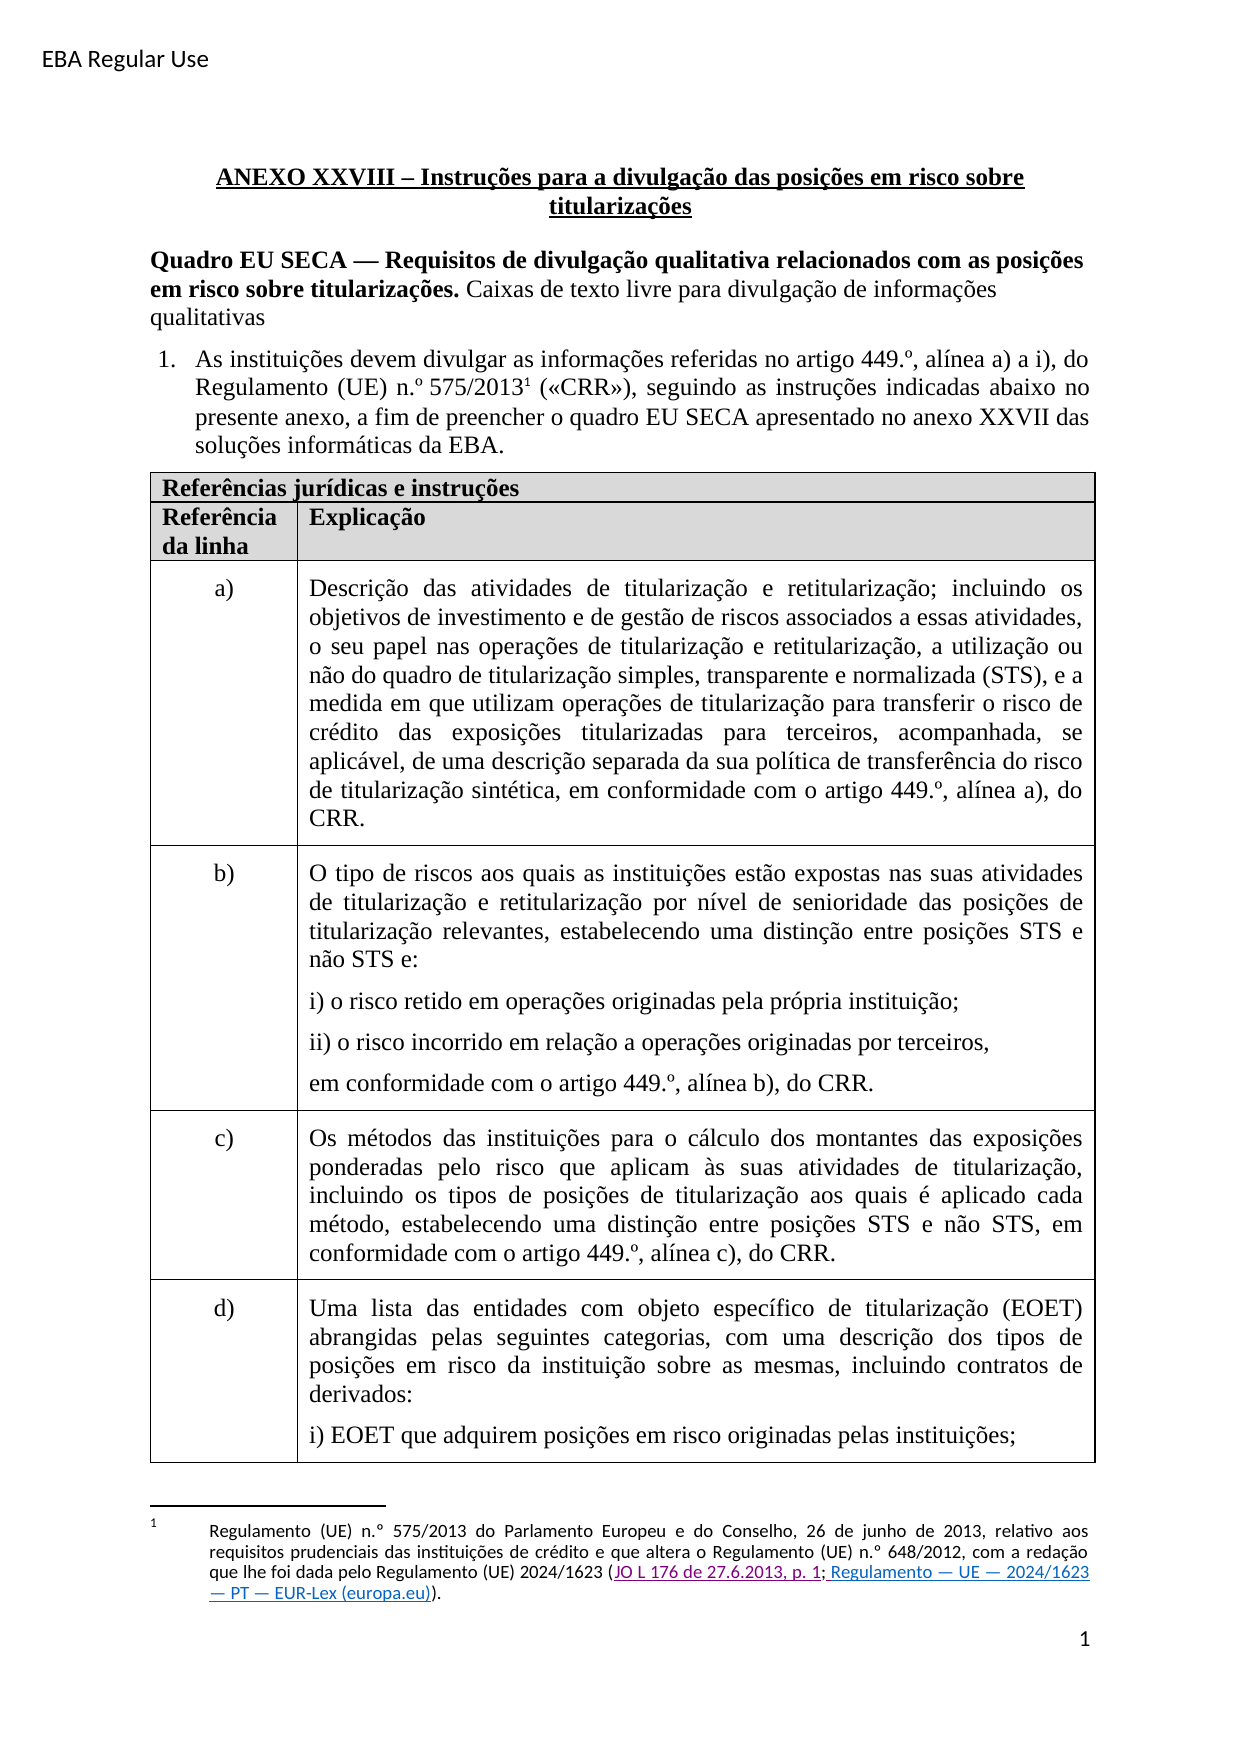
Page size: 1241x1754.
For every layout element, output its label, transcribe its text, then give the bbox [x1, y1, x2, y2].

table_cell b) [151, 846, 297, 1109]
table_cell Os métodos das instituições para o cálculo dos montantes das exposições ponderadas pelo risco que aplicam às suas atividades de titularização, incluindo os tipos de posições de titularização aos quais é aplicado cada método, estabelecendo uma distinção entre posições STS e não STS, em conformidade com o artigo 449.º, alínea c), do CRR. [298, 1111, 1094, 1279]
table_cell a) [151, 561, 297, 845]
table_header Referências jurídicas e instruções [151, 473, 1094, 501]
table_cell O tipo de riscos aos quais as instituições estão expostas nas suas atividades de titularização e retitularização por nível de senioridade das posições de titularização relevantes, estabelecendo uma distinção entre posições STS e não STS e: i) o risco retido em operações originadas pela própria instituição; ii) o risco incorrido em relação a operações originadas por terceiros, em conformidade com o artigo 449.º, alínea b), do CRR. [298, 846, 1094, 1109]
text ANEXO XXVIII – Instruções para a divulgação das posições em risco sobre titularizações [150, 162, 1090, 220]
table_cell d) [151, 1280, 297, 1462]
table_cell Referência da linha [151, 503, 297, 560]
table_cell Descrição das atividades de titularização e retitularização; incluindo os objetivos de investimento e de gestão de riscos associados a essas atividades, o seu papel nas operações de titularização e retitularização, a utilização ou não do quadro de titularização simples, transparente e normalizada (STS), e a medida em que utilizam operações de titularização para transferir o risco de crédito das exposições titularizadas para terceiros, acompanhada, se aplicável, de uma descrição separada da sua política de transferência do risco de titularização sintética, em conformidade com o artigo 449.º, alínea a), do CRR. [298, 561, 1094, 845]
table_cell c) [151, 1111, 297, 1279]
text Quadro EU SECA — Requisitos de divulgação qualitativa relacionados com as posições em risco sobre titularizações. Caixas de texto livre para divulgação de informações qualitativas [150, 245, 1090, 331]
table_cell Explicação [298, 503, 1094, 560]
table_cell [298, 1280, 1094, 1462]
list As instituições devem divulgar as informações referidas no artigo 449.º, alínea a) a i), do Regulamento (UE) n.º 575/2013 («CRR»), seguindo as instruções indicadas abaixo no presente anexo, a fim de preencher o quadro EU SECA apresentado no anexo XXVII das soluções informáticas da EBA. [157, 344, 1090, 459]
